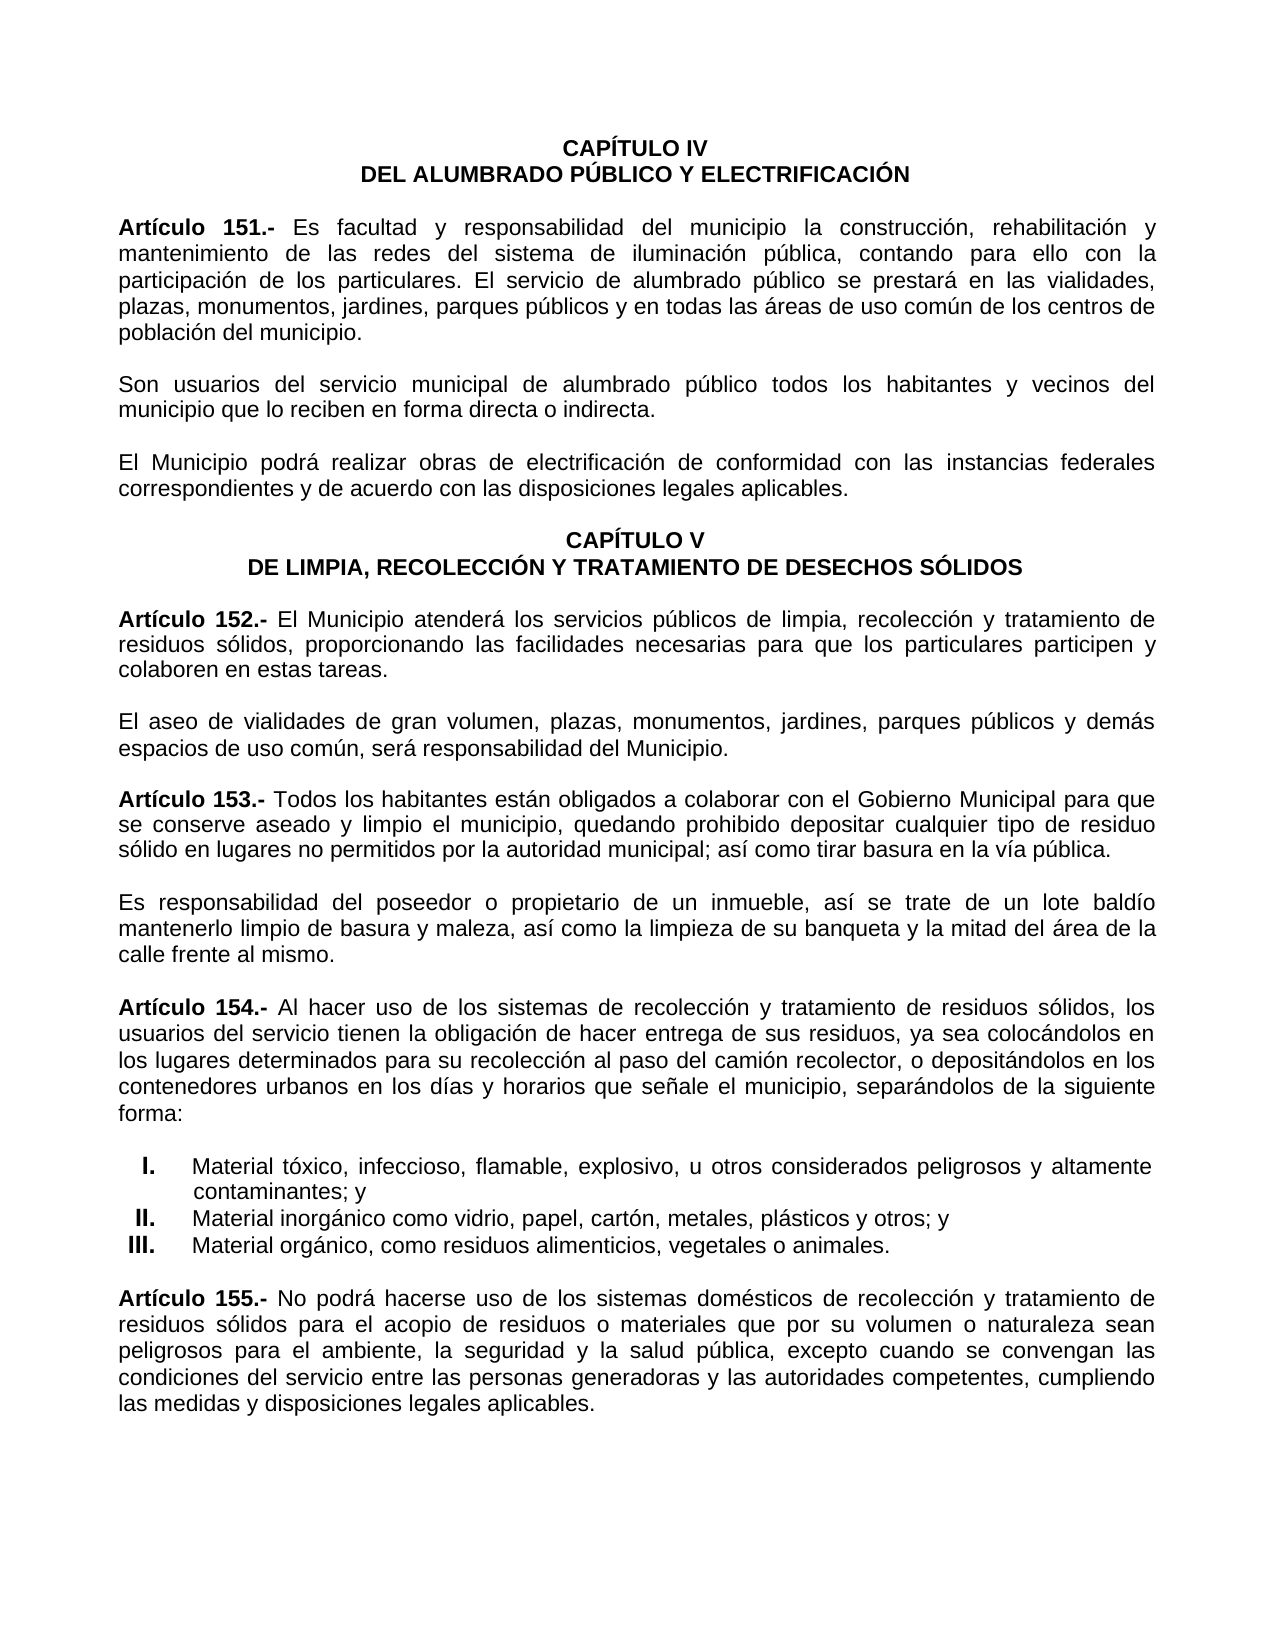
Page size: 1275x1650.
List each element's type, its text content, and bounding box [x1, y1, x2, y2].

text DE LIMPIA, RECOLECCIÓN Y TRATAMIENTO DE DESECHOS SÓLIDOS [243, 554, 1026, 580]
text Artículo 153.- Todos los habitantes están obligados a colaborar con el Gobierno Municipal para que se conserve aseado y limpio el municipio, quedando prohibido depositar cualquier tipo de residuo sólido en lugares no permitidos por la autoridad municipal; así como tirar basura en la vía pública. [118, 788, 1155, 863]
text II. Material inorgánico como vidrio, papel, cartón, metales, plásticos y otros; y [135, 1205, 1171, 1232]
text III. Material orgánico, como residuos alimenticios, vegetales o animales. [128, 1232, 894, 1259]
text I. Material tóxico, infeccioso, flamable, explosivo, u otros considerados peligrosos y altamente contaminantes; y [142, 1155, 1156, 1205]
text El Municipio podrá realizar obras de electrificación de conformidad con las instancias federales correspondientes y de acuerdo con las disposiciones legales aplicables. [118, 449, 1156, 501]
text Artículo 151.- Es facultad y responsabilidad del municipio la construcción, rehabilitación y mantenimiento de las redes del sistema de iluminación pública, contando para ello con la participación de los particulares. El servicio de alumbrado público se prestará en las vialidades, plazas, monumentos, jardines, parques públicos y en todas las áreas de uso común de los centros de población del municipio. [118, 214, 1156, 346]
text DEL ALUMBRADO PÚBLICO Y ELECTRIFICACIÓN [357, 161, 913, 187]
text Artículo 154.- Al hacer uso de los sistemas de recolección y tratamiento de residuos sólidos, los usuarios del servicio tienen la obligación de hacer entrega de sus residuos, ya sea colocándolos en los lugares determinados para su recolección al paso del camión recolector, o depositándolos en los contenedores urbanos en los días y horarios que señale el municipio, separándolos de la siguiente forma: [118, 994, 1156, 1126]
text Es responsabilidad del poseedor o propietario de un inmueble, así se trate de un lote baldío mantenerlo limpio de basura y maleza, así como la limpieza de su banqueta y la mitad del área de la calle frente al mismo. [118, 889, 1156, 968]
text Son usuarios del servicio municipal de alumbrado público todos los habitantes y vecinos del municipio que lo reciben en forma directa o indirecta. [118, 373, 1155, 423]
text El aseo de vialidades de gran volumen, plazas, monumentos, jardines, parques públicos y demás espacios de uso común, será responsabilidad del Municipio. [118, 708, 1156, 761]
text Artículo 152.- El Municipio atenderá los servicios públicos de limpia, recolección y tratamiento de residuos sólidos, proporcionando las facilidades necesarias para que los particulares participen y colaboren en estas tareas. [118, 607, 1156, 682]
text CAPÍTULO IV [558, 134, 711, 161]
text Artículo 155.- No podrá hacerse uso de los sistemas domésticos de recolección y tratamiento de residuos sólidos para el acopio de residuos o materiales que por su volumen o naturaleza sean peligrosos para el ambiente, la seguridad y la salud pública, excepto cuando se convengan las condiciones del servicio entre las personas generadoras y las autoridades competentes, cumpliendo las medidas y disposiciones legales aplicables. [118, 1285, 1156, 1417]
text CAPÍTULO V [562, 527, 708, 554]
